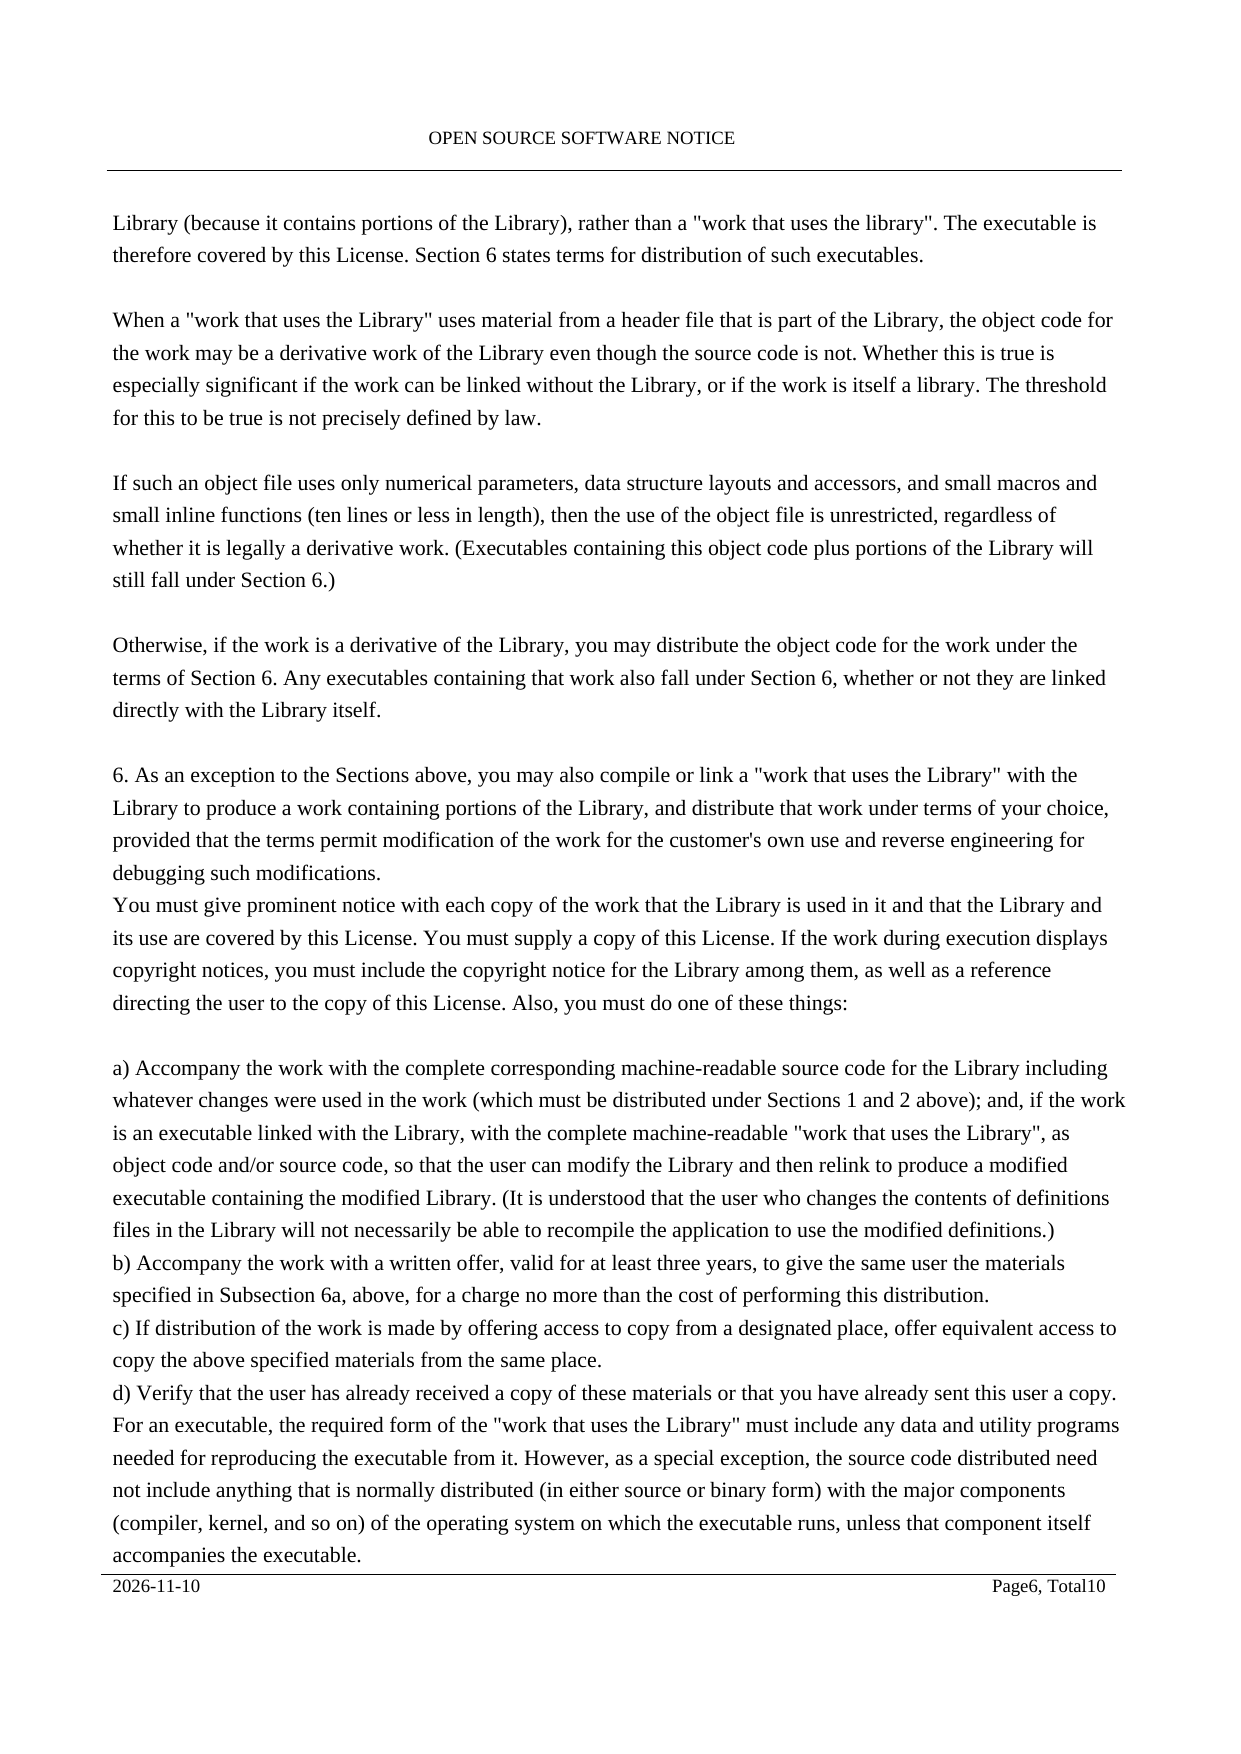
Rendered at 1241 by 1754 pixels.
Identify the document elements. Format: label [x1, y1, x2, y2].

text [112, 206, 1128, 1571]
